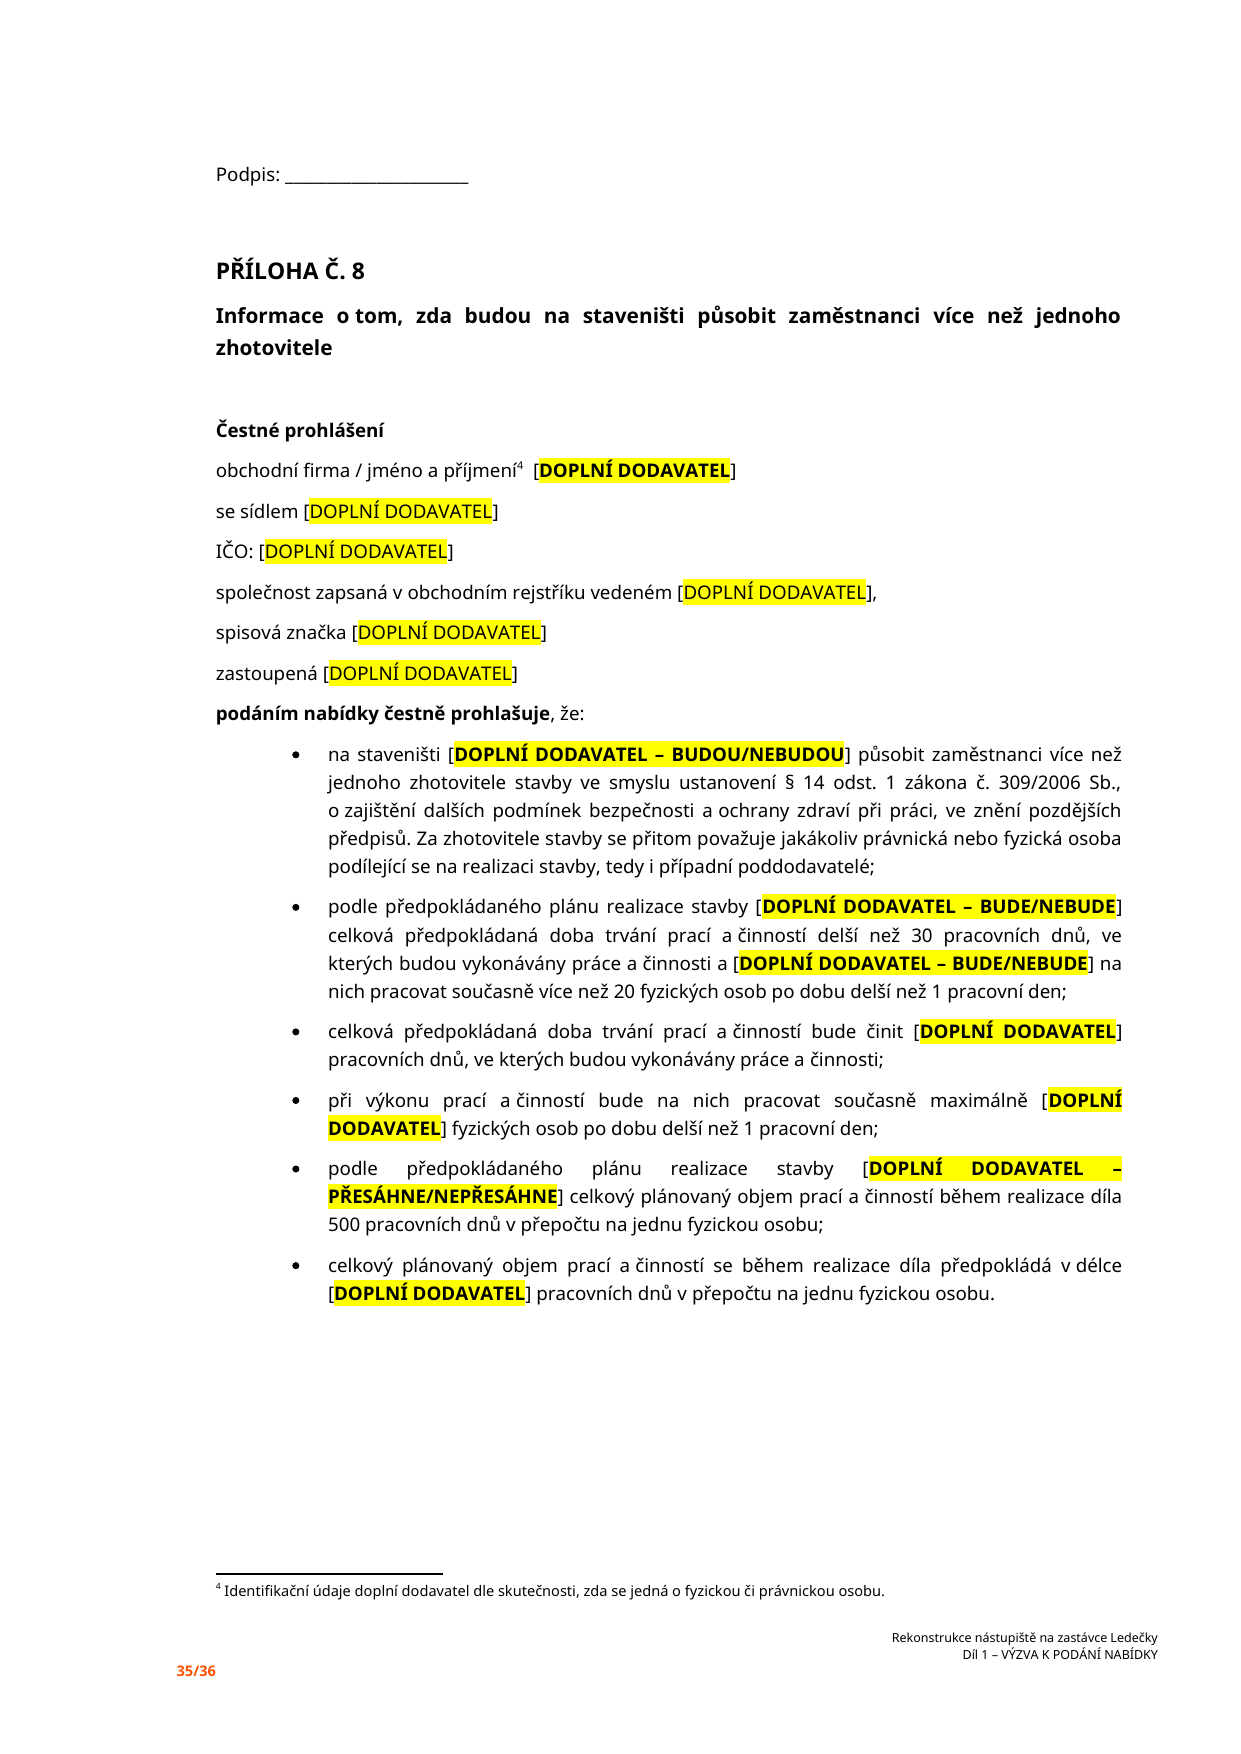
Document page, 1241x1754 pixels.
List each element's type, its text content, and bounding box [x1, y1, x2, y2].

text se sídlem [DOPLNÍ DODAVATEL] [492, 498, 1122, 524]
text společnost zapsaná v obchodním rejstříku vedeném [DOPLNÍ DODAVATEL], [866, 579, 1122, 605]
text Příloha č. 8 [216, 255, 1122, 286]
text Informace o tom, zda budou na staveništi působit zaměstnanci více než jednoho zhotovitele [216, 302, 1122, 361]
text na staveništi [DOPLNÍ DODAVATEL – BUDOU/NEBUDOU] působit zaměstnanci více než jednoho zhotovitele stavby ve smyslu ustanovení § 14 odst. 1 zákona č. 309/2006 Sb., o zajištění dalších podmínek bezpečnosti a ochrany zdraví při práci, ve znění pozdějších předpisů. Za zhotovitele stavby se přitom považuje jakákoliv právnická nebo fyzická osoba podílející se na realizaci stavby, tedy i případní poddodavatelé; [292, 741, 1122, 879]
text spisová značka [DOPLNÍ DODAVATEL] [541, 620, 1122, 645]
text zastoupená [DOPLNÍ DODAVATEL] [216, 660, 329, 686]
text podle předpokládaného plánu realizace stavby [DOPLNÍ DODAVATEL – BUDE/NEBUDE] celková předpokládaná doba trvání prací a činností delší než 30 pracovních dnů, ve kterých budou vykonávány práce a činnosti a [DOPLNÍ DODAVATEL – BUDE/NEBUDE] na nich pracovat současně více než 20 fyzických osob po dobu delší než 1 pracovní den; [292, 894, 1122, 1003]
text obchodní firma / jméno a příjmení [DOPLNÍ DODAVATEL] [730, 458, 1122, 483]
text společnost zapsaná v obchodním rejstříku vedeném [DOPLNÍ DODAVATEL], [216, 579, 683, 605]
text celková předpokládaná doba trvání prací a činností bude činit [DOPLNÍ DODAVATEL] pracovních dnů, ve kterých budou vykonávány práce a činnosti; [292, 1018, 1122, 1072]
text IČO: [DOPLNÍ DODAVATEL] [447, 539, 1122, 564]
text podle předpokládaného plánu realizace stavby [DOPLNÍ DODAVATEL – PŘESÁHNE/NEPŘESÁHNE] celkový plánovaný objem prací a činností během realizace díla 500 pracovních dnů v přepočtu na jednu fyzickou osobu; [292, 1156, 1122, 1237]
text celkový plánovaný objem prací a činností se během realizace díla předpokládá v délce [DOPLNÍ DODAVATEL] pracovních dnů v přepočtu na jednu fyzickou osobu. [292, 1252, 1122, 1306]
text spisová značka [DOPLNÍ DODAVATEL] [216, 620, 358, 645]
text při výkonu prací a činností bude na nich pracovat současně maximálně [DOPLNÍ DODAVATEL] fyzických osob po dobu delší než 1 pracovní den; [292, 1087, 1122, 1141]
text se sídlem [DOPLNÍ DODAVATEL] [216, 498, 309, 524]
text Podpis: ______________________ [216, 161, 1122, 187]
text obchodní firma / jméno a příjmení [DOPLNÍ DODAVATEL] [216, 458, 539, 483]
text zastoupená [DOPLNÍ DODAVATEL] [512, 660, 1122, 686]
text Čestné prohlášení [216, 417, 1122, 443]
text podáním nabídky čestně prohlašuje, že: [216, 701, 1122, 726]
